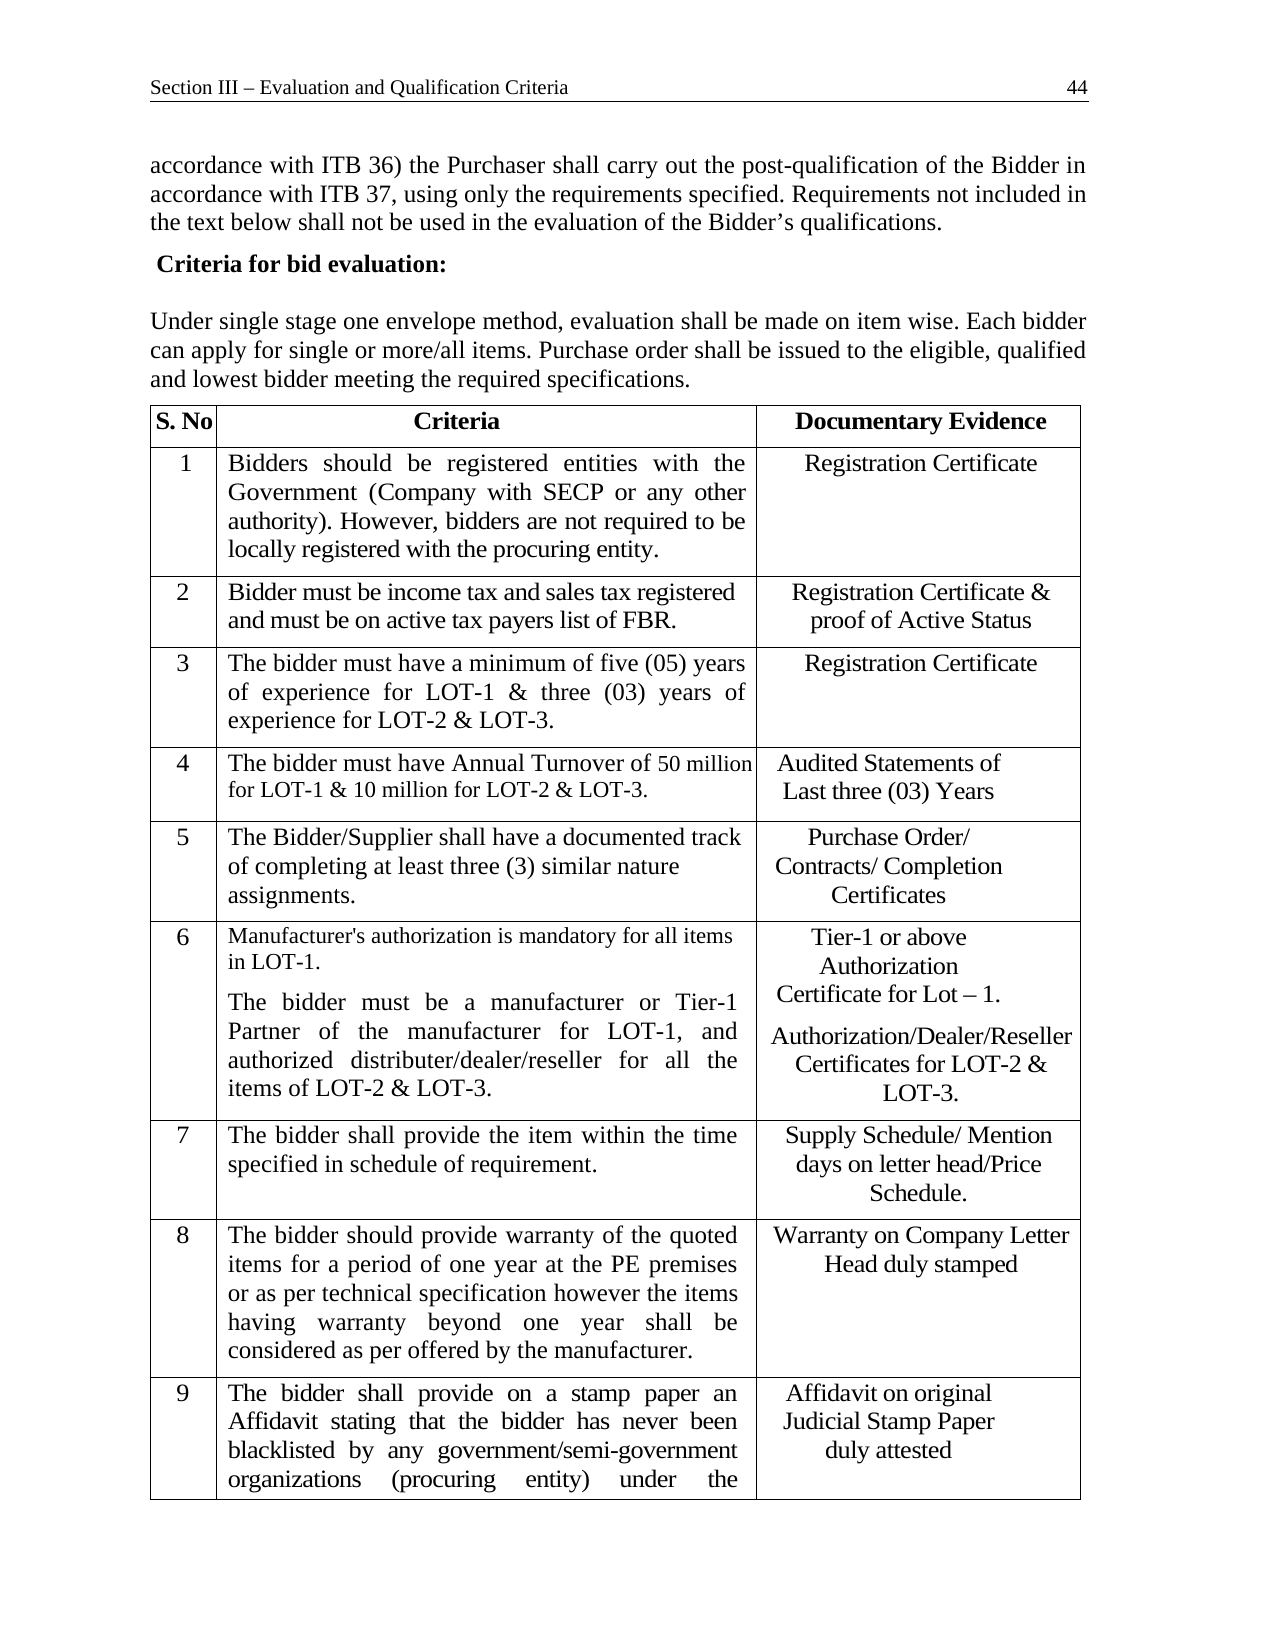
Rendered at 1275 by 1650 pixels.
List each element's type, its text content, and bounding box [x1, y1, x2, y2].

table_cell 4 [151, 748, 216, 821]
text Under single stage one envelope method, evaluation shall be made on item wise. Each bidder can apply for single or more/all items. Purchase order shall be issued to the eligible, qualified and lowest bidder meeting the required specifications. [150, 306, 1087, 392]
table_cell The bidder shall provide the item within the time specified in schedule of requirement. [217, 1121, 756, 1219]
table_cell 6 [151, 922, 216, 1119]
table_cell Audited Statements of Last three (03) Years [757, 748, 1080, 821]
table_header Documentary Evidence [757, 406, 1080, 447]
table_header Criteria [217, 406, 756, 447]
table_cell 8 [151, 1220, 216, 1377]
table_cell The bidder must have Annual Turnover of 50 million for LOT-1 & 10 million for LOT-2 & LOT-3. [217, 748, 756, 821]
table_cell Registration Certificate & proof of Active Status [757, 577, 1080, 647]
table_cell 1 [151, 448, 216, 576]
table_cell 9 [151, 1378, 216, 1499]
table_header S. No [151, 406, 216, 447]
table_cell Supply Schedule/ Mention days on letter head/Price Schedule. [757, 1121, 1080, 1219]
table_cell Registration Certificate [757, 448, 1080, 576]
table_cell Tier-1 or above Authorization Certificate for Lot – 1. Authorization/Dealer/Reseller Certificates for LOT-2 & LOT-3. [757, 922, 1080, 1119]
table_cell Bidder must be income tax and sales tax registered and must be on active tax payers list of FBR. [217, 577, 756, 647]
table_cell The bidder should provide warranty of the quoted items for a period of one year at the PE premises or as per technical specification however the items having warranty beyond one year shall be considered as per offered by the manufacturer. [217, 1220, 756, 1377]
table_cell Manufacturer's authorization is mandatory for all items in LOT-1. The bidder must be a manufacturer or Tier-1 Partner of the manufacturer for LOT-1, and authorized distributer/dealer/reseller for all the items of LOT-2 & LOT-3. [217, 922, 756, 1119]
table_cell The bidder must have a minimum of five (05) years of experience for LOT-1 & three (03) years of experience for LOT-2 & LOT-3. [217, 648, 756, 747]
table_cell Affidavit on original Judicial Stamp Paper duly attested [757, 1378, 1080, 1499]
table_cell 2 [151, 577, 216, 647]
table_cell 5 [151, 822, 216, 921]
text Criteria for bid evaluation: [150, 249, 1087, 277]
table_cell Warranty on Company Letter Head duly stamped [757, 1220, 1080, 1377]
table_cell 3 [151, 648, 216, 747]
table_cell 7 [151, 1121, 216, 1219]
table_cell The Bidder/Supplier shall have a documented track of completing at least three (3) similar nature assignments. [217, 822, 756, 921]
table_cell Bidders should be registered entities with the Government (Company with SECP or any other authority). However, bidders are not required to be locally registered with the procuring entity. [217, 448, 756, 576]
table_cell Purchase Order/ Contracts/ Completion Certificates [757, 822, 1080, 921]
table_cell Registration Certificate [757, 648, 1080, 747]
